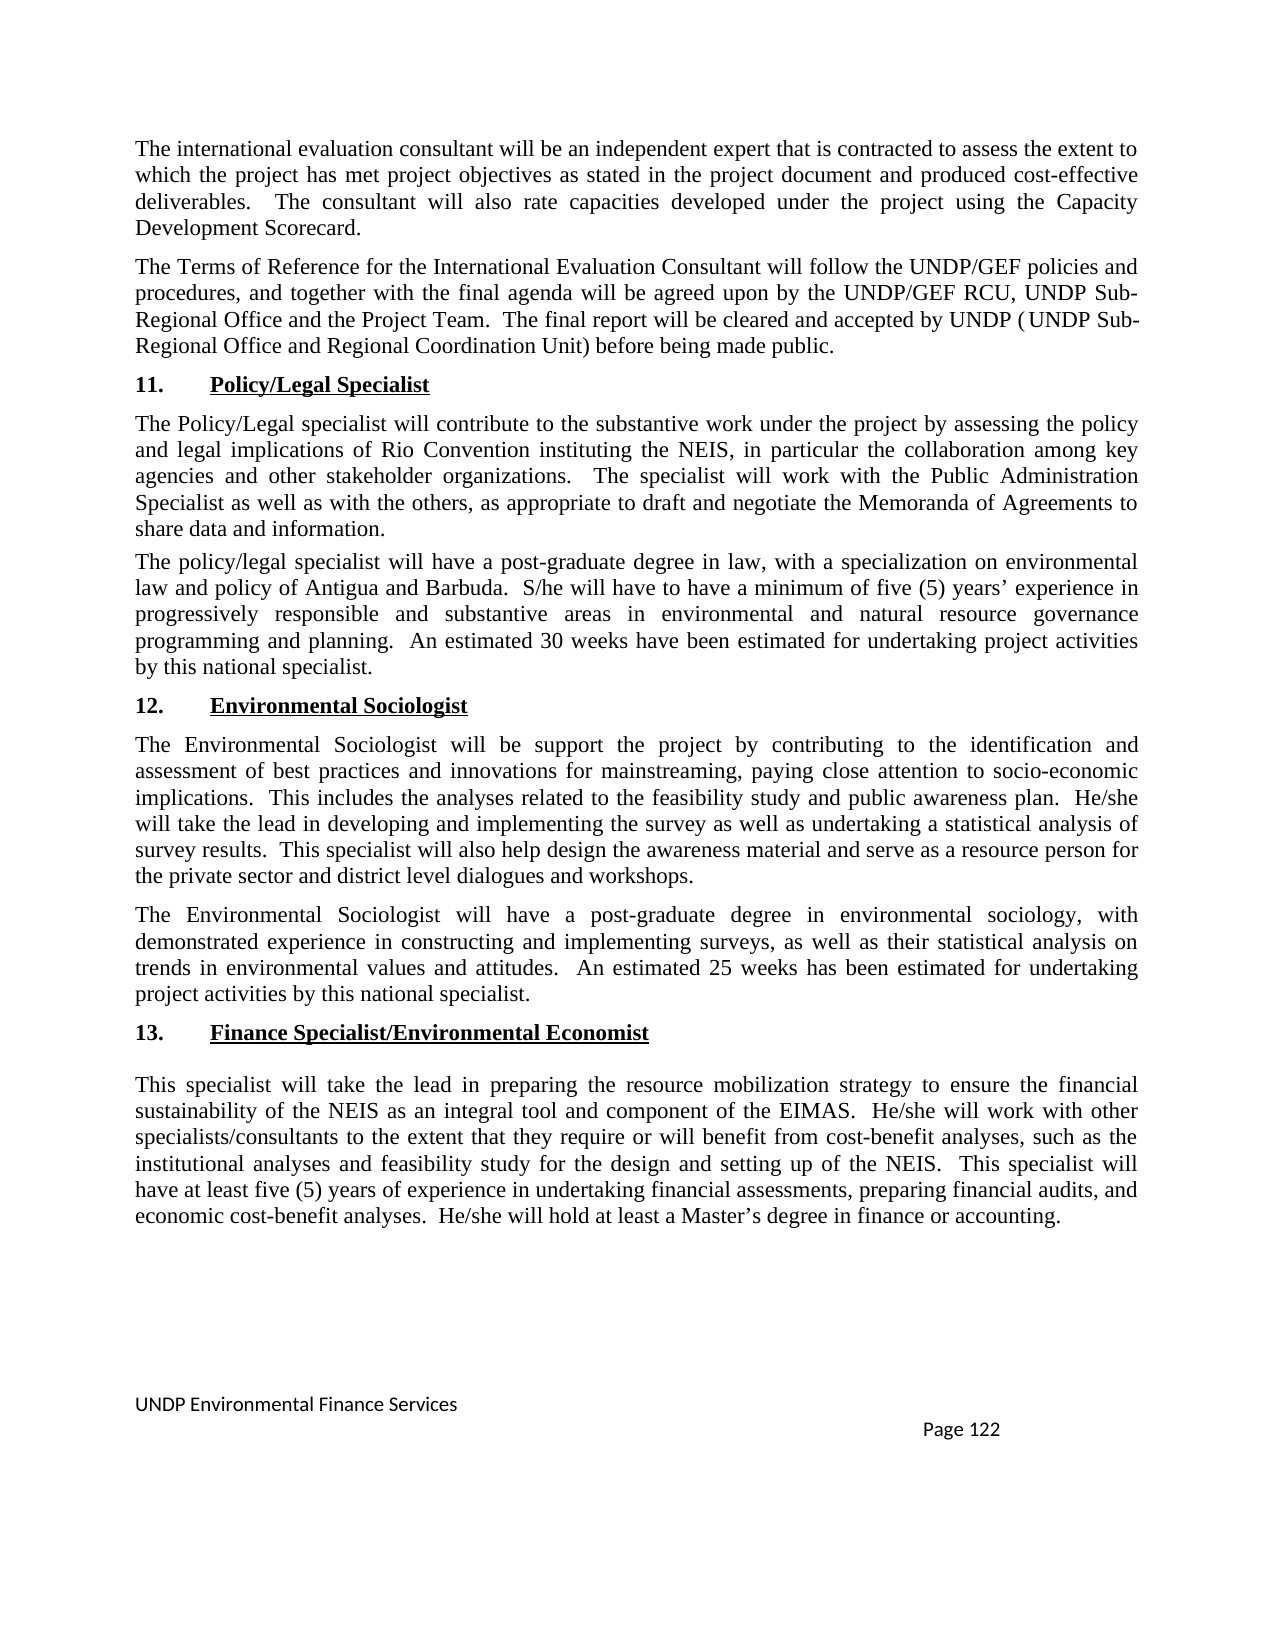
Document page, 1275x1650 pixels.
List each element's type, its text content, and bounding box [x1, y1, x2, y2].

text 11. Policy/Legal Specialist [135, 371, 1140, 397]
text This specialist will take the lead in preparing the resource mobilization strategy to ensure the financial sustainability of the NEIS as an integral tool and component of the EIMAS. He/she will work with other specialists/consultants to the extent that they require or will benefit from cost-benefit analyses, such as the institutional analyses and feasibility study for the design and setting up of the NEIS. This specialist will have at least five (5) years of experience in undertaking financial assessments, preparing financial audits, and economic cost-benefit analyses. He/she will hold at least a Master’s degree in finance or accounting. [135, 1071, 1140, 1229]
text The Policy/Legal specialist will contribute to the substantive work under the project by assessing the policy and legal implications of Rio Convention instituting the NEIS, in particular the collaboration among key agencies and other stakeholder organizations. The specialist will work with the Public Administration Specialist as well as with the others, as appropriate to draft and negotiate the Memoranda of Agreements to share data and information. [135, 410, 1140, 541]
text 12. Environmental Sociologist [135, 692, 1140, 718]
text The Terms of Reference for the International Evaluation Consultant will follow the UNDP/GEF policies and procedures, and together with the final agenda will be agreed upon by the UNDP/GEF RCU, UNDP Sub-Regional Office and the Project Team. The final report will be cleared and accepted by UNDP (UNDP Sub-Regional Office and Regional Coordination Unit) before being made public. [135, 253, 1140, 358]
text The Environmental Sociologist will have a post-graduate degree in environmental sociology, with demonstrated experience in constructing and implementing surveys, as well as their statistical analysis on trends in environmental values and attitudes. An estimated 25 weeks has been estimated for undertaking project activities by this national specialist. [135, 901, 1140, 1007]
text The Environmental Sociologist will be support the project by contributing to the identification and assessment of best practices and innovations for mainstreaming, paying close attention to socio-economic implications. This includes the analyses related to the feasibility study and public awareness plan. He/she will take the lead in developing and implementing the survey as well as undertaking a statistical analysis of survey results. This specialist will also help design the awareness material and serve as a resource person for the private sector and district level dialogues and workshops. [135, 731, 1140, 889]
text The policy/legal specialist will have a post-graduate degree in law, with a specialization on environmental law and policy of Antigua and Barbuda. S/he will have to have a minimum of five (5) years’ experience in progressively responsible and substantive areas in environmental and natural resource governance programming and planning. An estimated 30 weeks have been estimated for undertaking project activities by this national specialist. [135, 548, 1140, 679]
text The international evaluation consultant will be an independent expert that is contracted to assess the extent to which the project has met project objectives as stated in the project document and produced cost-effective deliverables. The consultant will also rate capacities developed under the project using the Capacity Development Scorecard. [135, 135, 1140, 240]
text 13. Finance Specialist/Environmental Economist [135, 1019, 1140, 1046]
